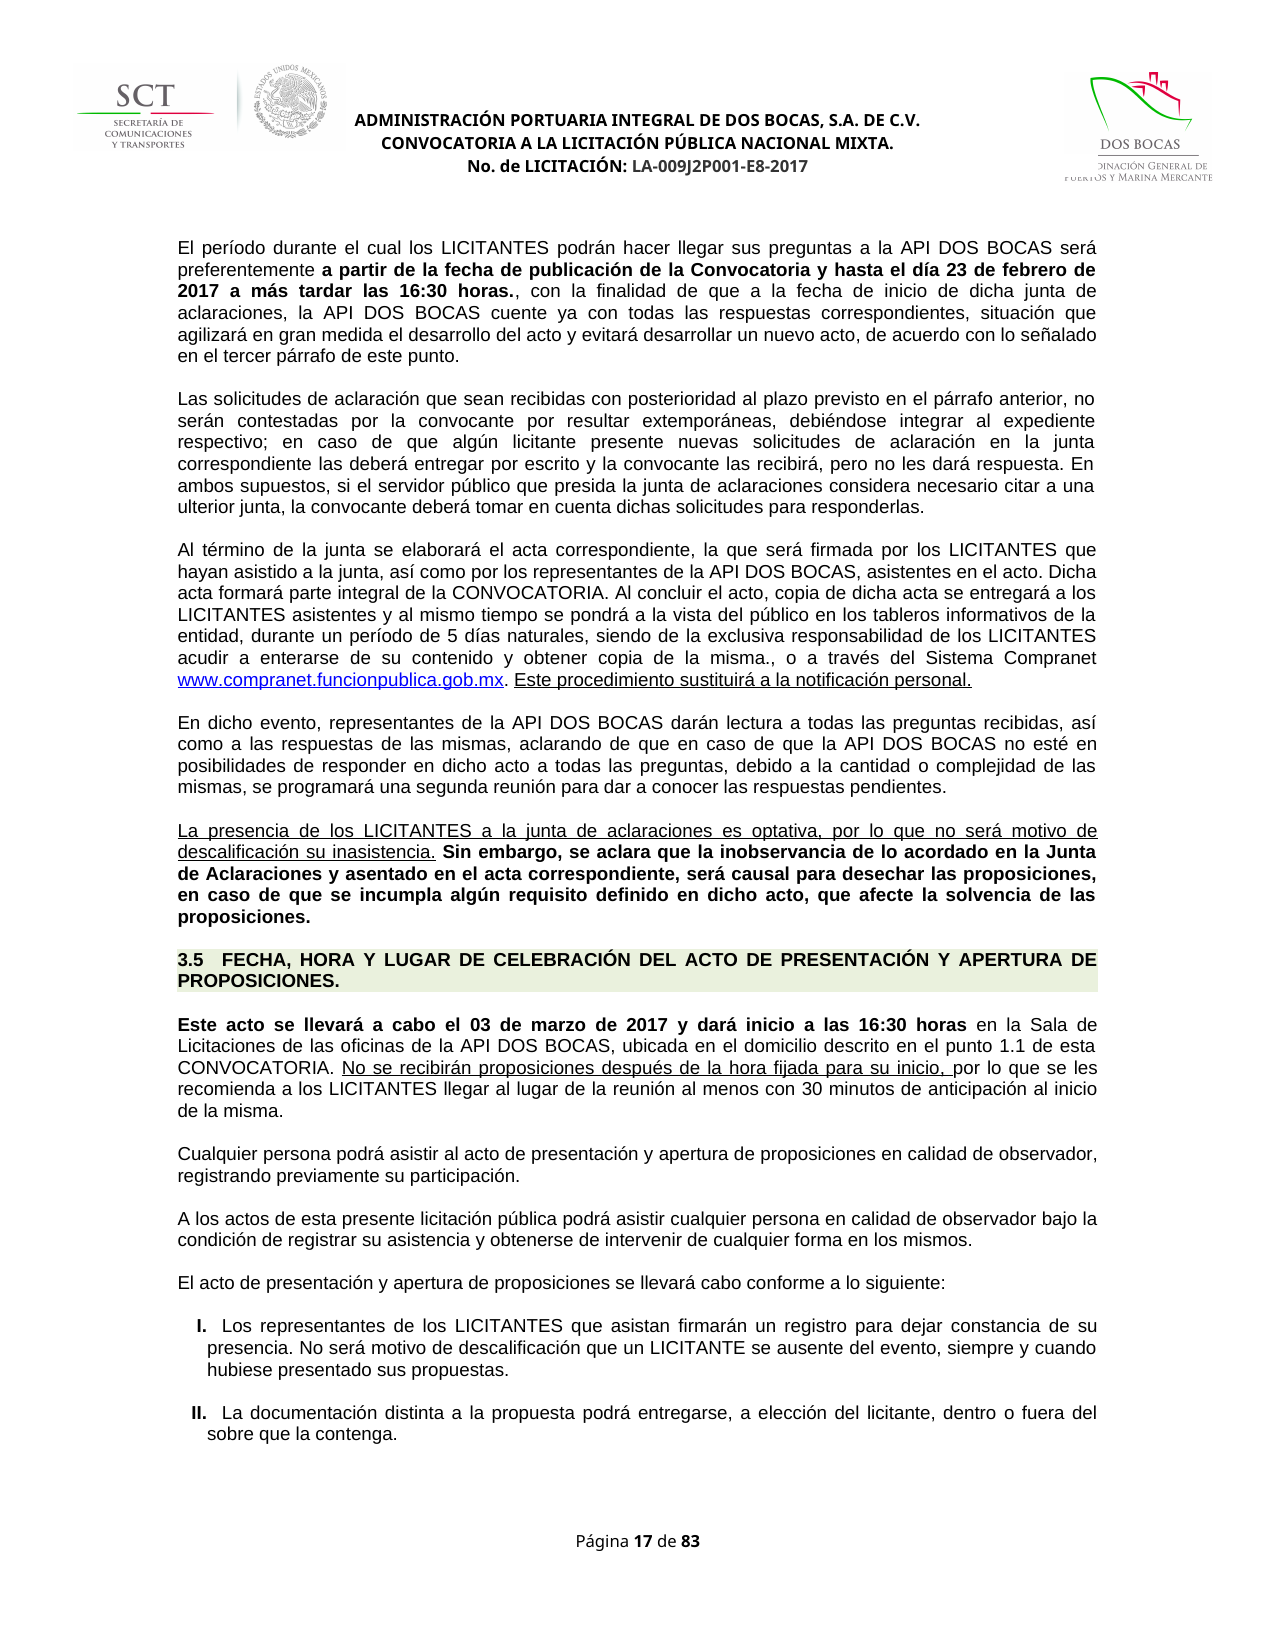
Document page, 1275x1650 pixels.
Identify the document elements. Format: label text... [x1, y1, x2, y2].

text Las solicitudes de aclaración que sean recibidas con posterioridad al plazo previsto en el párrafo anterior, no serán contestadas por la convocante por resultar extemporáneas, debiéndose integrar al expediente respectivo; en caso de que algún licitante presente nuevas solicitudes de aclaración en la junta correspondiente las deberá entregar por escrito y la convocante las recibirá, pero no les dará respuesta. En ambos supuestos, si el servidor público que presida la junta de aclaraciones considera necesario citar a una ulterior junta, la convocante deberá tomar en cuenta dichas solicitudes para responderlas. [177, 388, 1095, 517]
list Los representantes de los LICITANTES que asistan firmarán un registro para dejar constancia de su presencia. No será motivo de descalificación que un LICITANTE se ausente del evento, siempre y cuando hubiese presentado sus propuestas. [207, 1315, 1098, 1380]
text En dicho evento, representantes de la API DOS BOCAS darán lectura a todas las preguntas recibidas, así como a las respuestas de las mismas, aclarando de que en caso de que la API DOS BOCAS no esté en posibilidades de responder en dicho acto a todas las preguntas, debido a la cantidad o complejidad de las mismas, se programará una segunda reunión para dar a conocer las respuestas pendientes. [177, 712, 1098, 798]
text A los actos de esta presente licitación pública podrá asistir cualquier persona en calidad de observador bajo la condición de registrar su asistencia y obtenerse de intervenir de cualquier forma en los mismos. [177, 1207, 1098, 1251]
picture [1064, 72, 1213, 183]
text 3.5 FECHA, HORA Y LUGAR DE CELEBRACIÓN DEL ACTO DE PRESENTACIÓN Y APERTURA DE PROPOSICIONES. [177, 949, 1098, 992]
list La documentación distinta a la propuesta podrá entregarse, a elección del licitante, dentro o fuera del sobre que la contenga. [207, 1402, 1098, 1445]
text El período durante el cual los LICITANTES podrán hacer llegar sus preguntas a la API DOS BOCAS será preferentemente a partir de la fecha de publicación de la Convocatoria y hasta el día 23 de febrero de 2017 a más tardar las 16:30 horas., con la finalidad de que a la fecha de inicio de dicha junta de aclaraciones, la API DOS BOCAS cuente ya con todas las respuestas correspondientes, situación que agilizará en gran medida el desarrollo del acto y evitará desarrollar un nuevo acto, de acuerdo con lo señalado en el tercer párrafo de este punto. [177, 237, 1098, 367]
text Al término de la junta se elaborará el acta correspondiente, la que será firmada por los LICITANTES que hayan asistido a la junta, así como por los representantes de la API DOS BOCAS, asistentes en el acto. Dicha acta formará parte integral de la CONVOCATORIA. Al concluir el acto, copia de dicha acta se entregará a los LICITANTES asistentes y al mismo tiempo se pondrá a la vista del público en los tableros informativos de la entidad, durante un período de 5 días naturales, siendo de la exclusiva responsabilidad de los LICITANTES acudir a enterarse de su contenido y obtener copia de la misma., o a través del Sistema Compranet www.compranet.funcionpublica.gob.mx. Este procedimiento sustituirá a la notificación personal. [177, 539, 1098, 690]
picture [73, 63, 347, 151]
text Este acto se llevará a cabo el 03 de marzo de 2017 y dará inicio a las 16:30 horas en la Sala de Licitaciones de las oficinas de la API DOS BOCAS, ubicada en el domicilio descrito en el punto 1.1 de esta CONVOCATORIA. No se recibirán proposiciones después de la hora fijada para su inicio, por lo que se les recomienda a los LICITANTES llegar al lugar de la reunión al menos con 30 minutos de anticipación al inicio de la misma. [177, 1013, 1098, 1121]
text La presencia de los LICITANTES a la junta de aclaraciones es optativa, por lo que no será motivo de descalificación su inasistencia. Sin embargo, se aclara que la inobservancia de lo acordado en la Junta de Aclaraciones y asentado en el acta correspondiente, será causal para desechar las proposiciones, en caso de que se incumpla algún requisito definido en dicho acto, que afecte la solvencia de las proposiciones. [177, 839, 1098, 927]
text Cualquier persona podrá asistir al acto de presentación y apertura de proposiciones en calidad de observador, registrando previamente su participación. [177, 1143, 1098, 1186]
text El acto de presentación y apertura de proposiciones se llevará cabo conforme a lo siguiente: [177, 1272, 1098, 1294]
